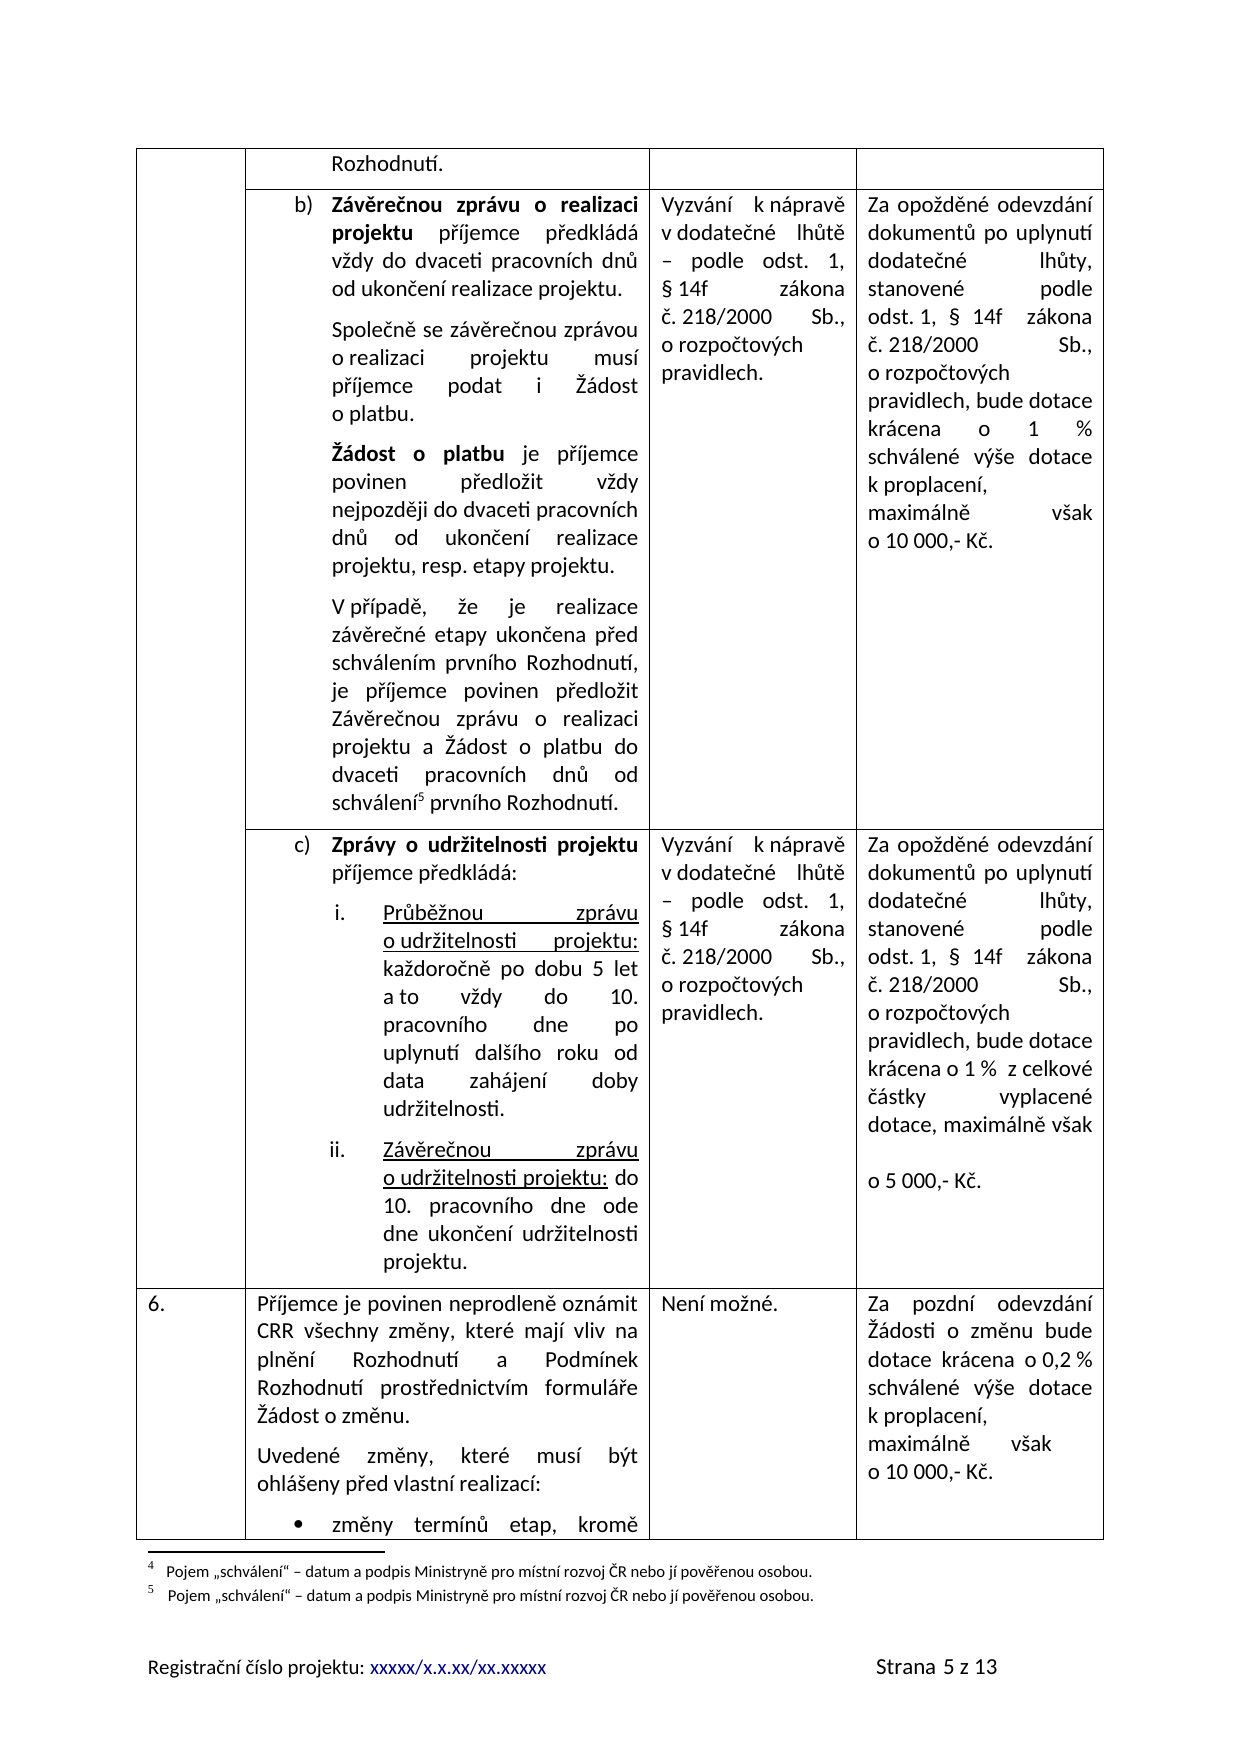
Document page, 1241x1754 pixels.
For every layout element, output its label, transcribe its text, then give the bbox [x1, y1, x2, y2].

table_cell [857, 149, 1103, 189]
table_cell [246, 1289, 649, 1538]
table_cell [246, 149, 649, 189]
table_cell Není možné. [650, 1289, 856, 1538]
table_cell Vyzvání k nápravě v dodatečné lhůtě – podle odst. 1, § 14f zákona č. 218/2000 Sb., o rozpočtových pravidlech. [650, 830, 856, 1288]
table_cell Závěrečnou zprávu o realizaci projektu příjemce předkládá vždy do dvaceti pracovních dnů od ukončení realizace projektu. Společně se závěrečnou zprávou o realizaci projektu musí příjemce podat i Žádost o platbu. Žádost o platbu je příjemce povinen předložit vždy nejpozději do dvaceti pracovních dnů od ukončení realizace projektu, resp. etapy projektu. V případě, že je realizace závěrečné etapy ukončena před schválením prvního Rozhodnutí, je příjemce povinen předložit Závěrečnou zprávu o realizaci projektu a Žádost o platbu do dvaceti pracovních dnů od schválení prvního Rozhodnutí. [246, 190, 649, 829]
table_cell Za opožděné odevzdání dokumentů po uplynutí dodatečné lhůty, stanovené podle odst. 1, § 14f zákona č. 218/2000 Sb., o rozpočtových pravidlech, bude dotace krácena o 1 % z celkové částky vyplacené dotace, maximálně však o 5 000,- Kč. [857, 830, 1103, 1288]
table_cell Vyzvání k nápravě v dodatečné lhůtě – podle odst. 1, § 14f zákona č. 218/2000 Sb., o rozpočtových pravidlech. [650, 190, 856, 829]
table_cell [857, 1289, 1103, 1538]
table_cell Zprávy o udržitelnosti projektu příjemce předkládá: Průběžnou zprávu o udržitelnosti projektu: každoročně po dobu 5 let a to vždy do 10. pracovního dne po uplynutí dalšího roku od data zahájení doby udržitelnosti. Závěrečnou zprávu o udržitelnosti projektu: do 10. pracovního dne ode dne ukončení udržitelnosti projektu. [246, 830, 649, 1288]
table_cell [650, 149, 856, 189]
table_cell 6. [137, 1289, 245, 1538]
